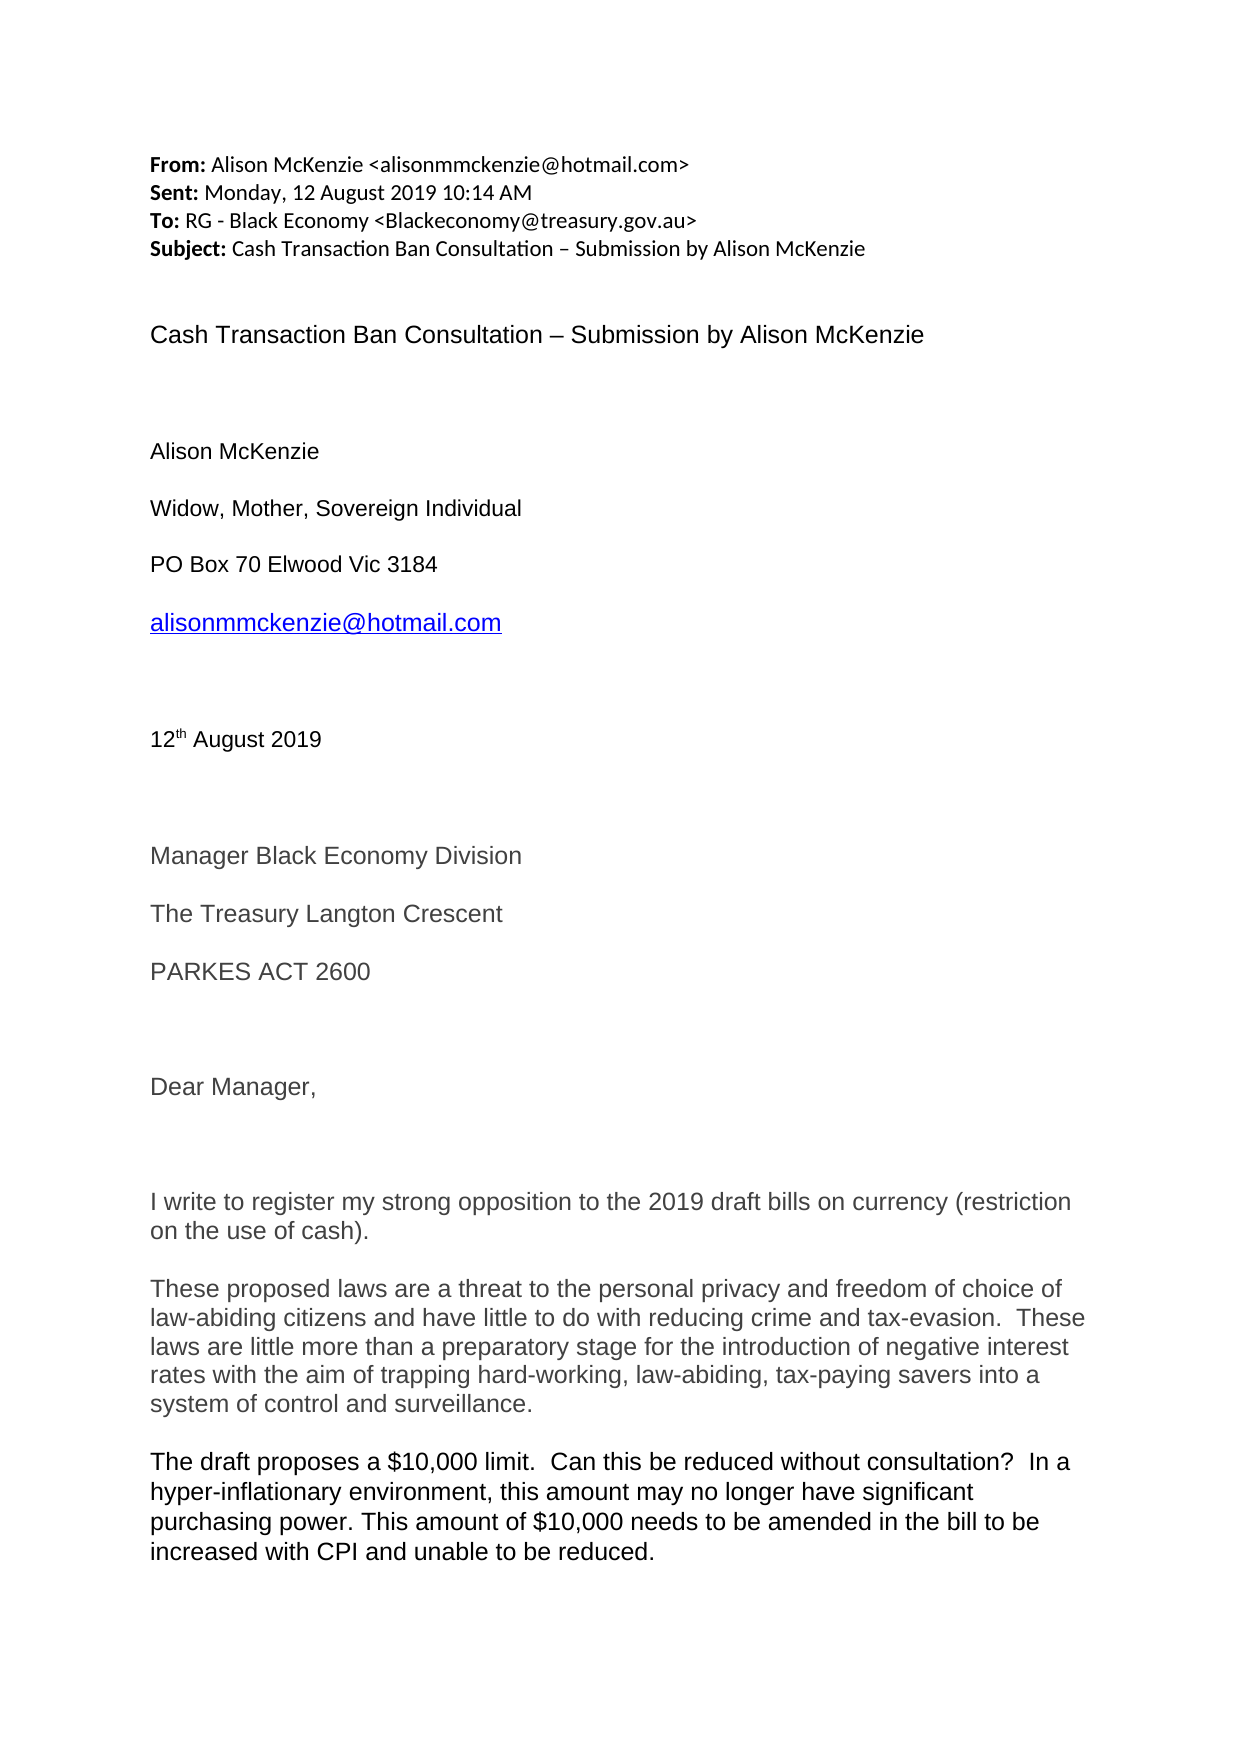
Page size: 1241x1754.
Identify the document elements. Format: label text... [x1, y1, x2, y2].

text The draft proposes a $10,000 limit. Can this be reduced without consultation? In a hyper-inflationary environment, this amount may no longer have significant purchasing power. This amount of $10,000 needs to be amended in the bill to be increased with CPI and unable to be reduced. [150, 1447, 1090, 1566]
text Widow, Mother, Sovereign Individual [150, 494, 1090, 521]
text alisonmmckenzie@hotmail.com [150, 608, 1090, 637]
text I write to register my strong opposition to the 2019 draft bills on currency (restriction on the use of cash). [150, 1187, 1090, 1245]
text From: Alison McKenzie <alisonmmckenzie@hotmail.com> Sent: Monday, 12 August 2019 10:14 AM To: RG - Black Economy <Blackeconomy@treasury.gov.au> Subject: Cash Transaction Ban Consultation – Submission by Alison McKenzie [150, 150, 1090, 262]
text Cash Transaction Ban Consultation – Submission by Alison McKenzie [150, 320, 1090, 349]
text PO Box 70 Elwood Vic 3184 [150, 551, 1090, 578]
text These proposed laws are a threat to the personal privacy and freedom of choice of law-abiding citizens and have little to do with reducing crime and tax-evasion. These laws are little more than a preparatory stage for the introduction of negative interest rates with the aim of trapping hard-working, law-abiding, tax-paying savers into a system of control and surveillance. [150, 1274, 1090, 1418]
text Dear Manager, [150, 1072, 1090, 1101]
text 12th August 2019 [150, 726, 1090, 752]
text PARKES ACT 2600 [150, 957, 1090, 986]
text Manager Black Economy Division [150, 841, 1090, 870]
text The Treasury Langton Crescent [150, 899, 1090, 928]
text Alison McKenzie [150, 438, 1090, 464]
